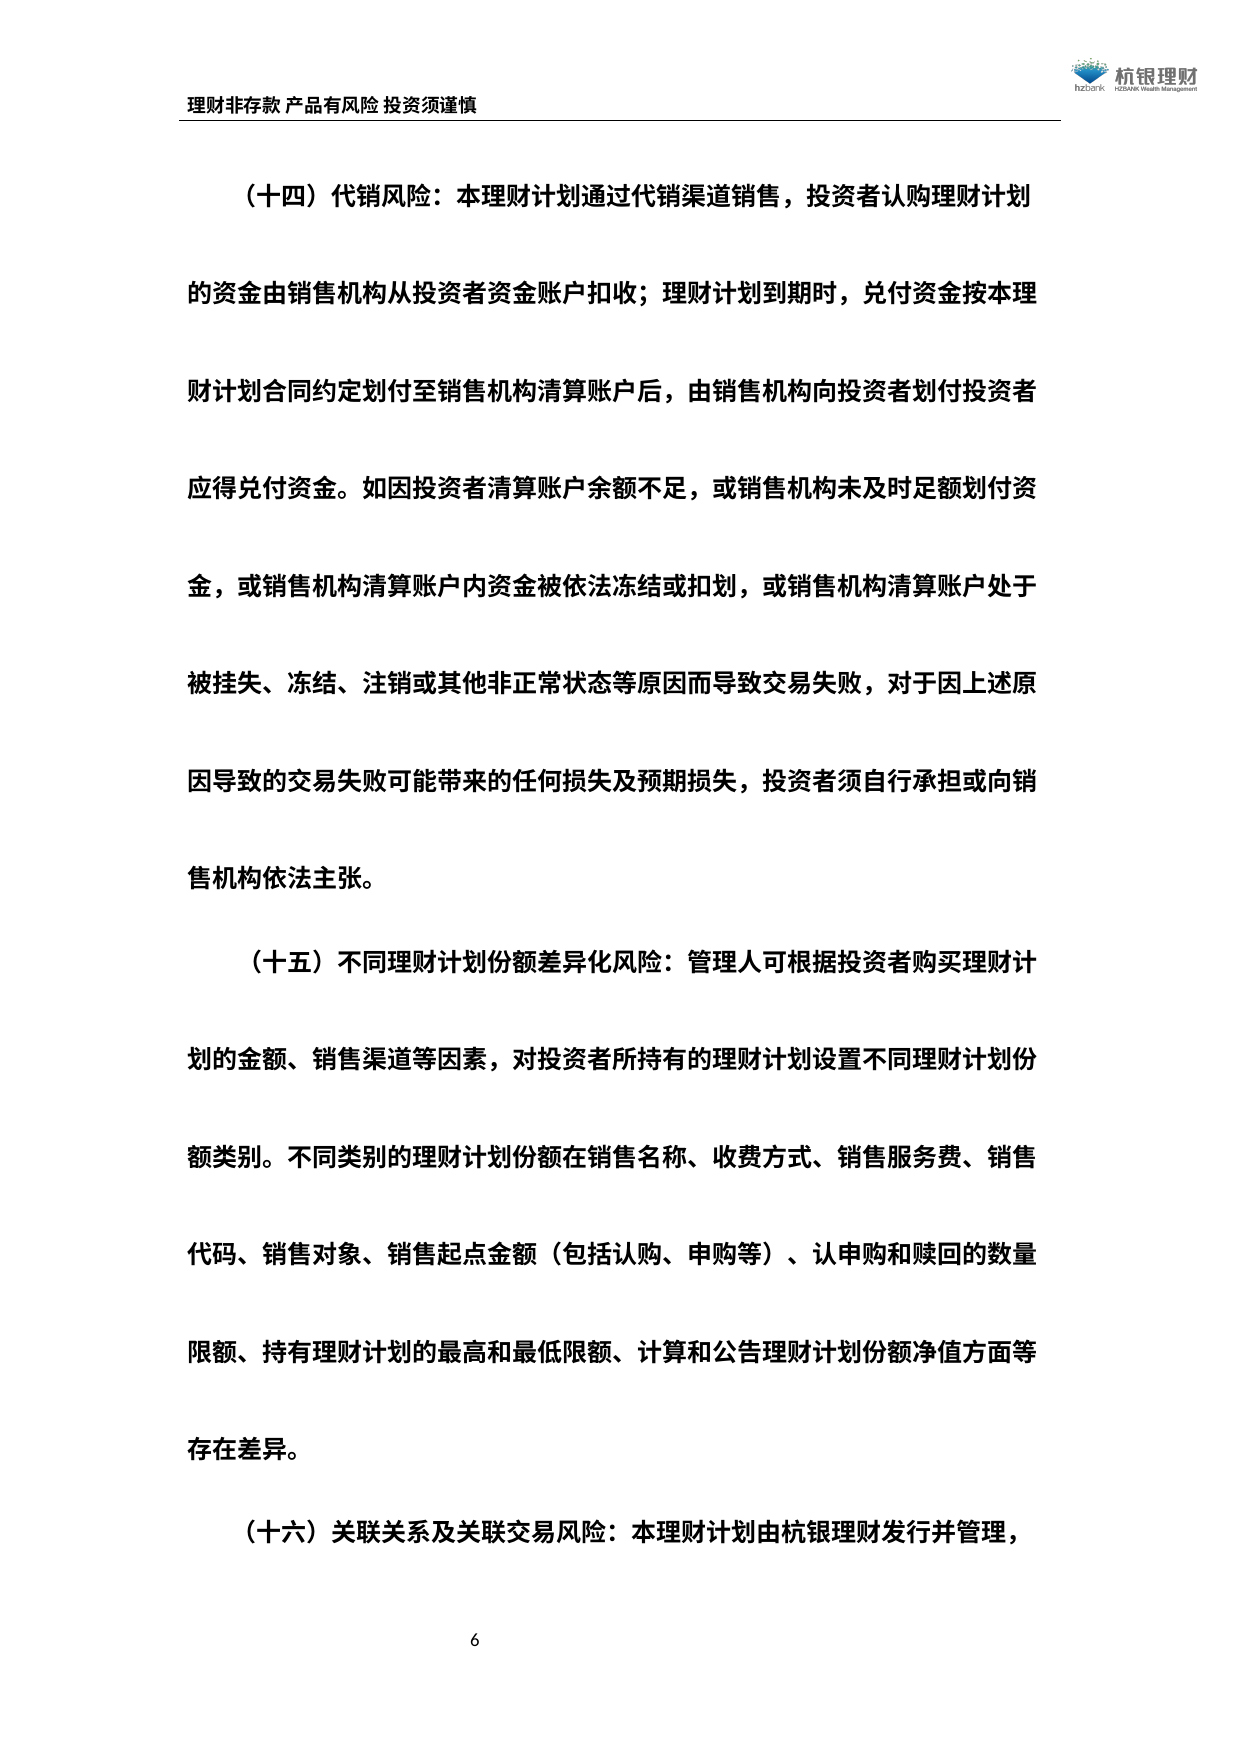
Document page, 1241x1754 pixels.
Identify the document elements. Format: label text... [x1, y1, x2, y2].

list 代销风险：本理财计划通过代销渠道销售，投资者认购理财计划的资金由销售机构从投资者资金账户扣收；理财计划到期时，兑付资金按本理财计划合同约定划付至销售机构清算账户后，由销售机构向投资者划付投资者应得兑付资金。如因投资者清算账户余额不足，或销售机构未及时足额划付资金，或销售机构清算账户内资金被依法冻结或扣划，或销售机构清算账户处于被挂失、冻结、注销或其他非正常状态等原因而导致交易失败，对于因上述原因导致的交易失败可能带来的任何损失及预期损失，投资者须自行承担或向销售机构依法主张。 [187, 162, 1053, 909]
picture [1027, 0, 1240, 151]
list 不同理财计划份额差异化风险：管理人可根据投资者购买理财计划的金额、销售渠道等因素，对投资者所持有的理财计划设置不同理财计划份额类别。不同类别的理财计划份额在销售名称、收费方式、销售服务费、销售代码、销售对象、销售起点金额（包括认购、申购等）、认申购和赎回的数量限额、持有理财计划的最高和最低限额、计算和公告理财计划份额净值方面等存在差异。 [187, 928, 1053, 1480]
